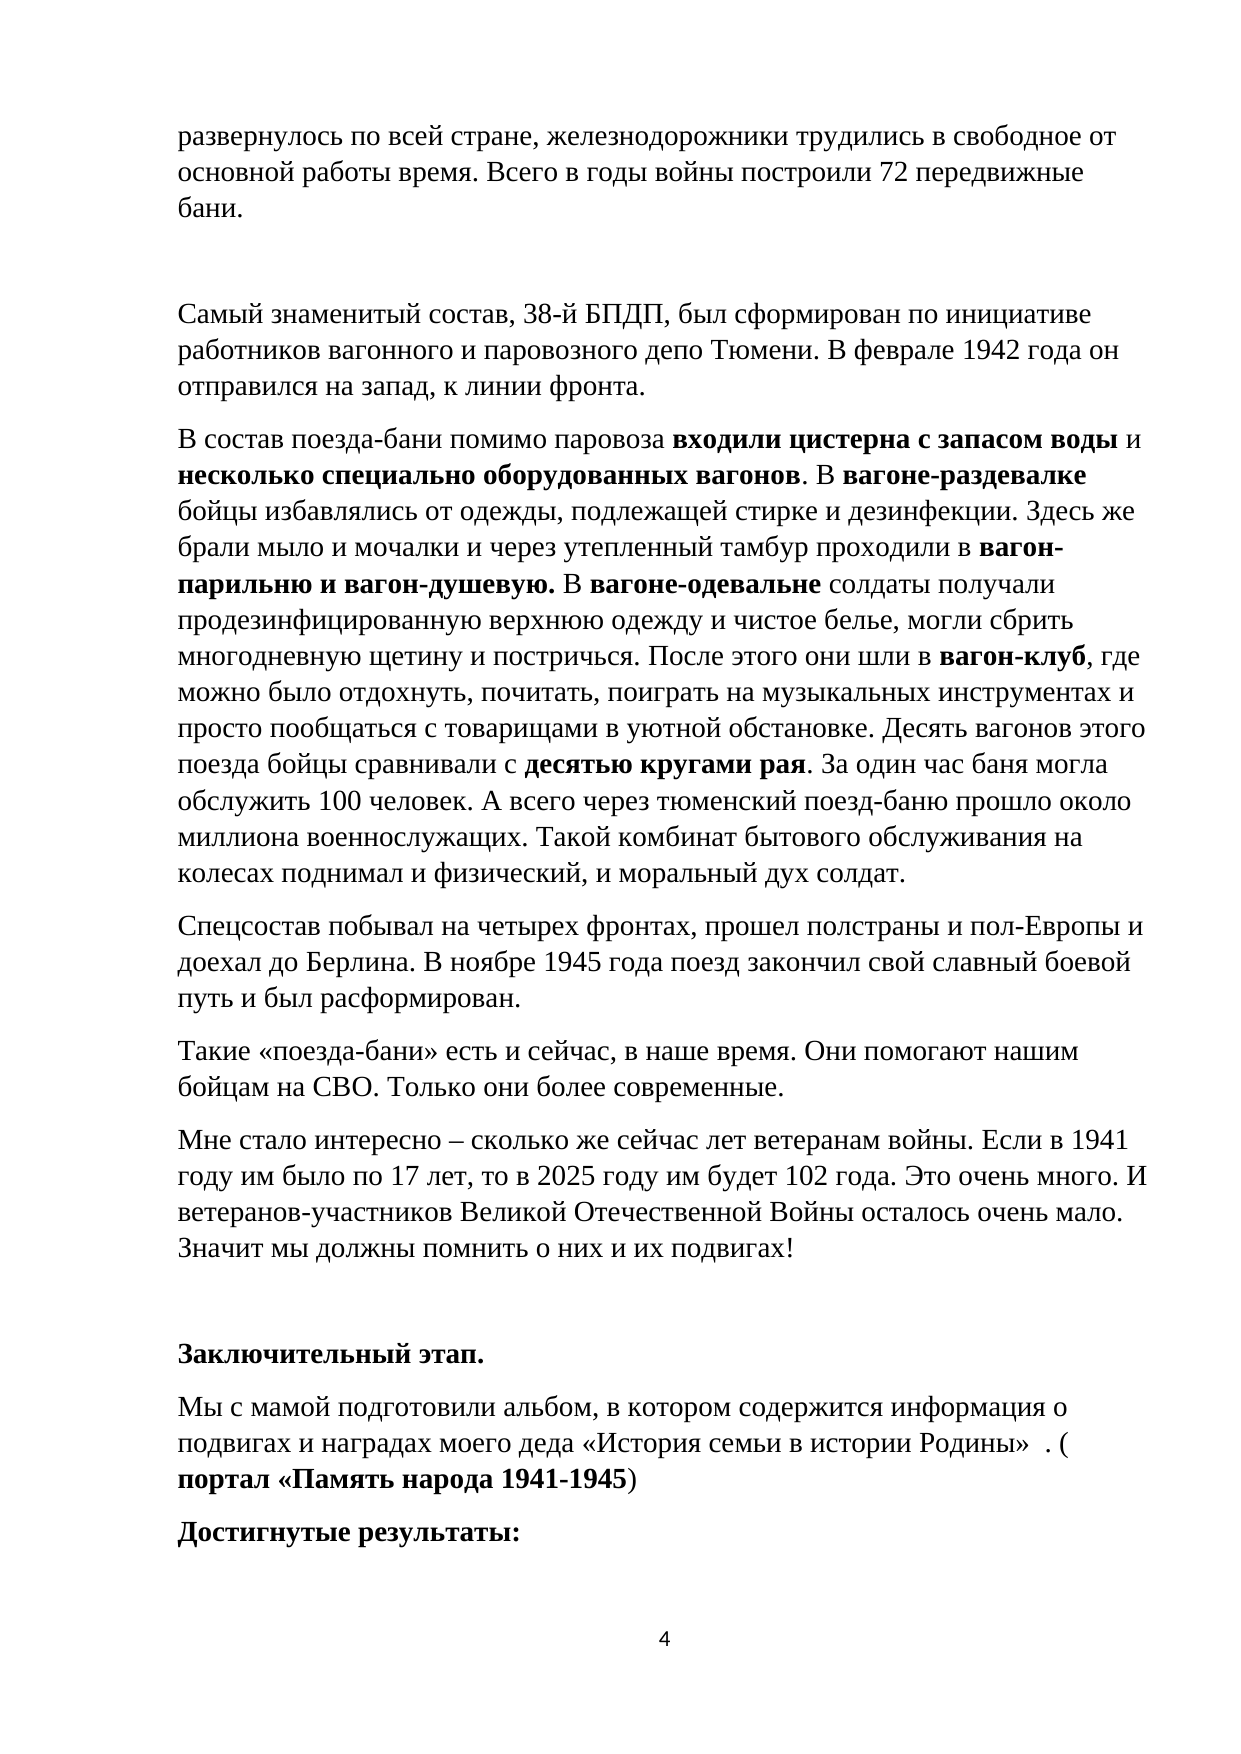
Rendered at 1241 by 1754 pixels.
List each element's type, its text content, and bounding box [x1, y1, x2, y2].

text Мы с мамой подготовили альбом, в котором содержится информация о подвигах и наградах моего деда «История семьи в истории Родины» . ( портал «Память народа 1941-1945) [177, 1389, 1152, 1494]
text В состав поезда-бани помимо паровоза входили цистерна с запасом воды и несколько специально оборудованных вагонов. В вагоне-раздевалке бойцы избавлялись от одежды, подлежащей стирке и дезинфекции. Здесь же брали мыло и мочалки и через утепленный тамбур проходили в вагон-парильню и вагон-душевую. В вагоне-одевальне солдаты получали продезинфицированную верхнюю одежду и чистое белье, могли сбрить многодневную щетину и постричься. После этого они шли в вагон-клуб, где можно было отдохнуть, почитать, поиграть на музыкальных инструментах и просто пообщаться с товарищами в уютной обстановке. Десять вагонов этого поезда бойцы сравнивали с десятью кругами рая. За один час баня могла обслужить 100 человек. А всего через тюменский поезд-баню прошло около миллиона военнослужащих. Такой комбинат бытового обслуживания на колесах поднимал и физический, и моральный дух солдат. [177, 421, 1152, 888]
text Достигнутые результаты: [177, 1514, 1152, 1547]
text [177, 118, 1152, 224]
text Мне стало интересно – сколько же сейчас лет ветеранам войны. Если в 1941 году им было по 17 лет, то в 2025 году им будет 102 года. Это очень много. И ветеранов-участников Великой Отечественной Войны осталось очень мало. Значит мы должны помнить о них и их подвигах! [177, 1122, 1152, 1264]
text Самый знаменитый состав, 38-й БПДП, был сформирован по инициативе работников вагонного и паровозного депо Тюмени. В феврале 1942 года он отправился на запад, к линии фронта. [177, 296, 1152, 402]
text Спецсостав побывал на четырех фронтах, прошел полстраны и пол-Европы и доехал до Берлина. В ноябре 1945 года поезд закончил свой славный боевой путь и был расформирован. [177, 908, 1152, 1013]
text Заключительный этап. [177, 1336, 1152, 1369]
text Такие «поезда-бани» есть и сейчас, в наше время. Они помогают нашим бойцам на СВО. Только они более современные. [177, 1033, 1152, 1102]
